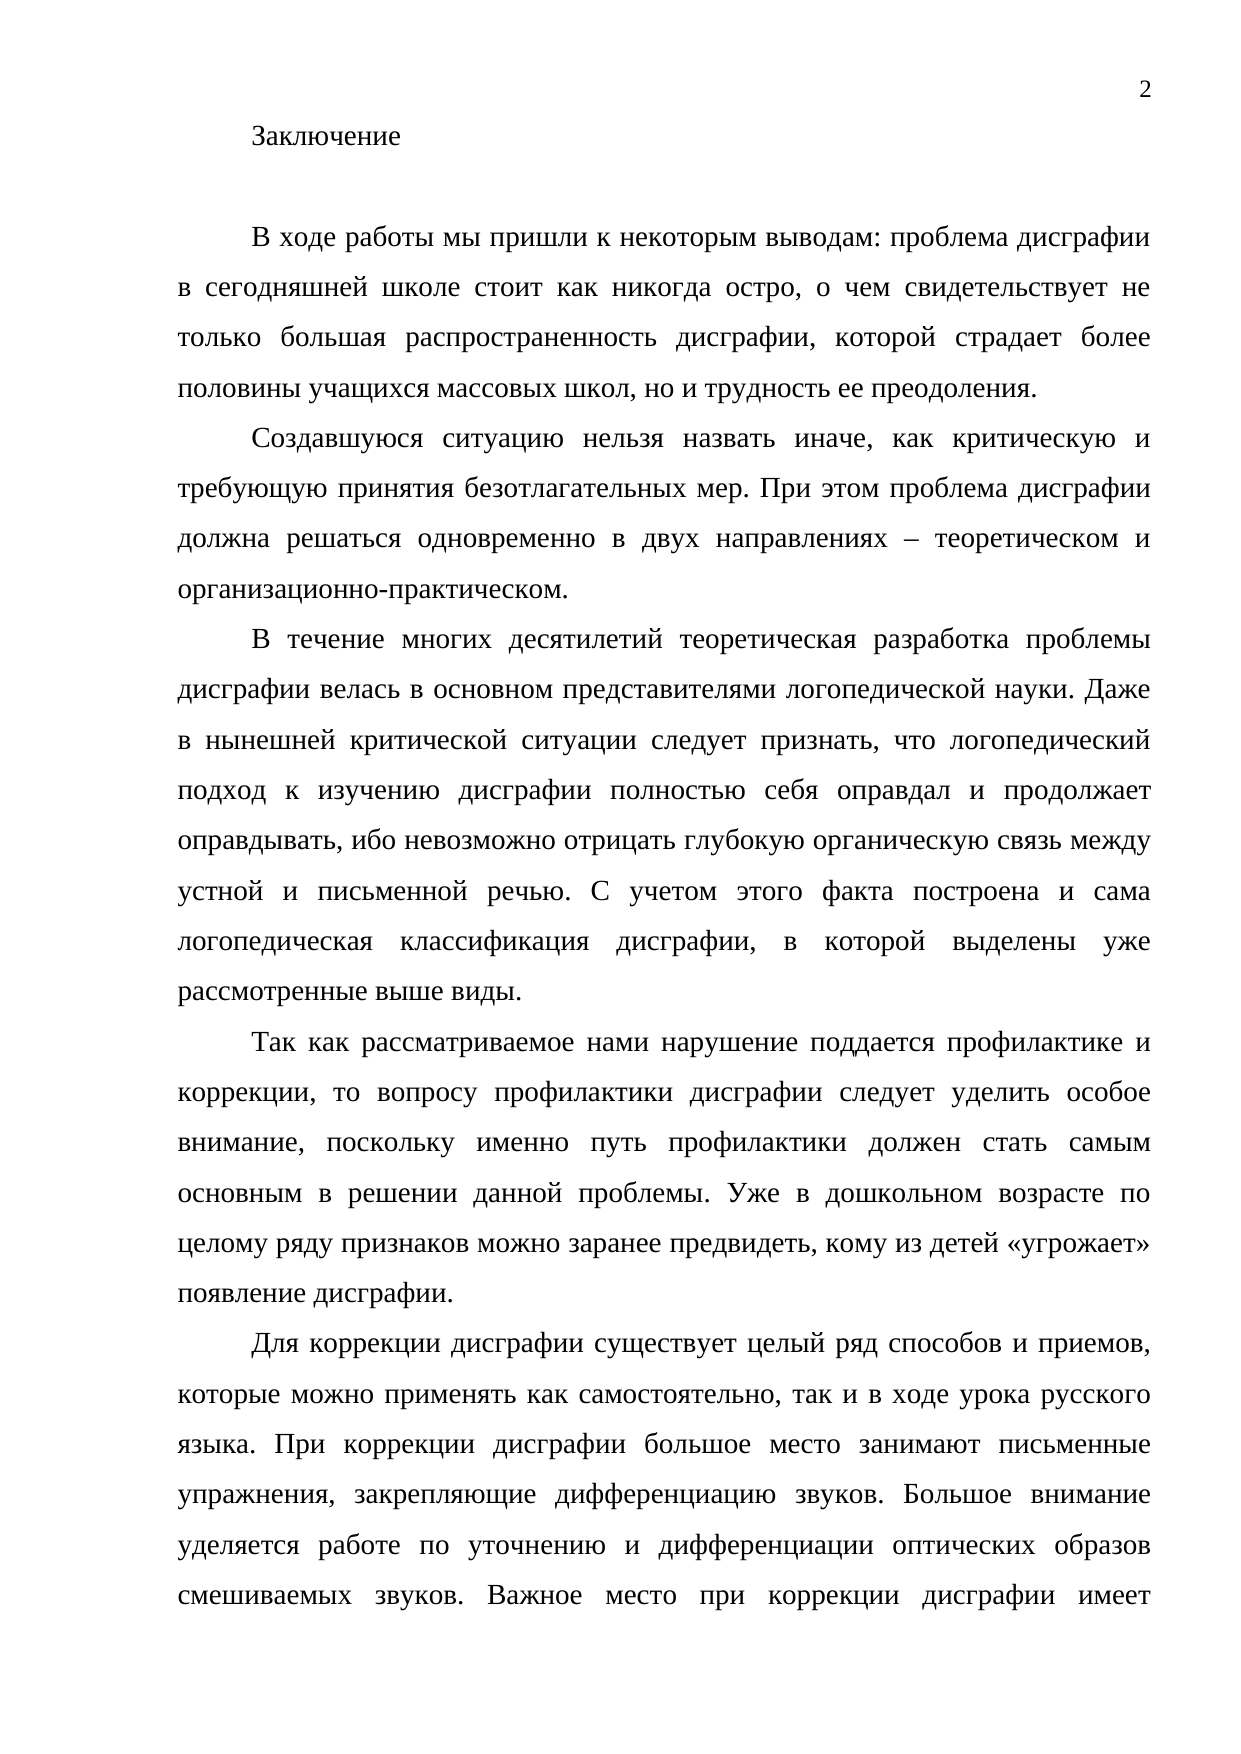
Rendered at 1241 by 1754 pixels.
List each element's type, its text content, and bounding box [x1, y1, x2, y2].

text Создавшуюся ситуацию нельзя назвать иначе, как критическую и требующую принятия безотлагательных мер. При этом проблема дисграфии должна решаться одновременно в двух направлениях – теоретическом и организационно-практическом. [177, 420, 1152, 604]
text В течение многих десятилетий теоретическая разработка проблемы дисграфии велась в основном представителями логопедической науки. Даже в нынешней критической ситуации следует признать, что логопедический подход к изучению дисграфии полностью себя оправдал и продолжает оправдывать, ибо невозможно отрицать глубокую органическую связь между устной и письменной речью. С учетом этого факта построена и сама логопедическая классификация дисграфии, в которой выделены уже рассмотренные выше виды. [177, 621, 1152, 1007]
text Заключение [177, 118, 1152, 152]
text В ходе работы мы пришли к некоторым выводам: проблема дисграфии в сегодняшней школе стоит как никогда остро, о чем свидетельствует не только большая распространенность дисграфии, которой страдает более половины учащихся массовых школ, но и трудность ее преодоления. [177, 219, 1152, 403]
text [177, 1326, 1152, 1611]
text Так как рассматриваемое нами нарушение поддается профилактике и коррекции, то вопросу профилактики дисграфии следует уделить особое внимание, поскольку именно путь профилактики должен стать самым основным в решении данной проблемы. Уже в дошкольном возрасте по целому ряду признаков можно заранее предвидеть, кому из детей «угрожает» появление дисграфии. [177, 1024, 1152, 1309]
